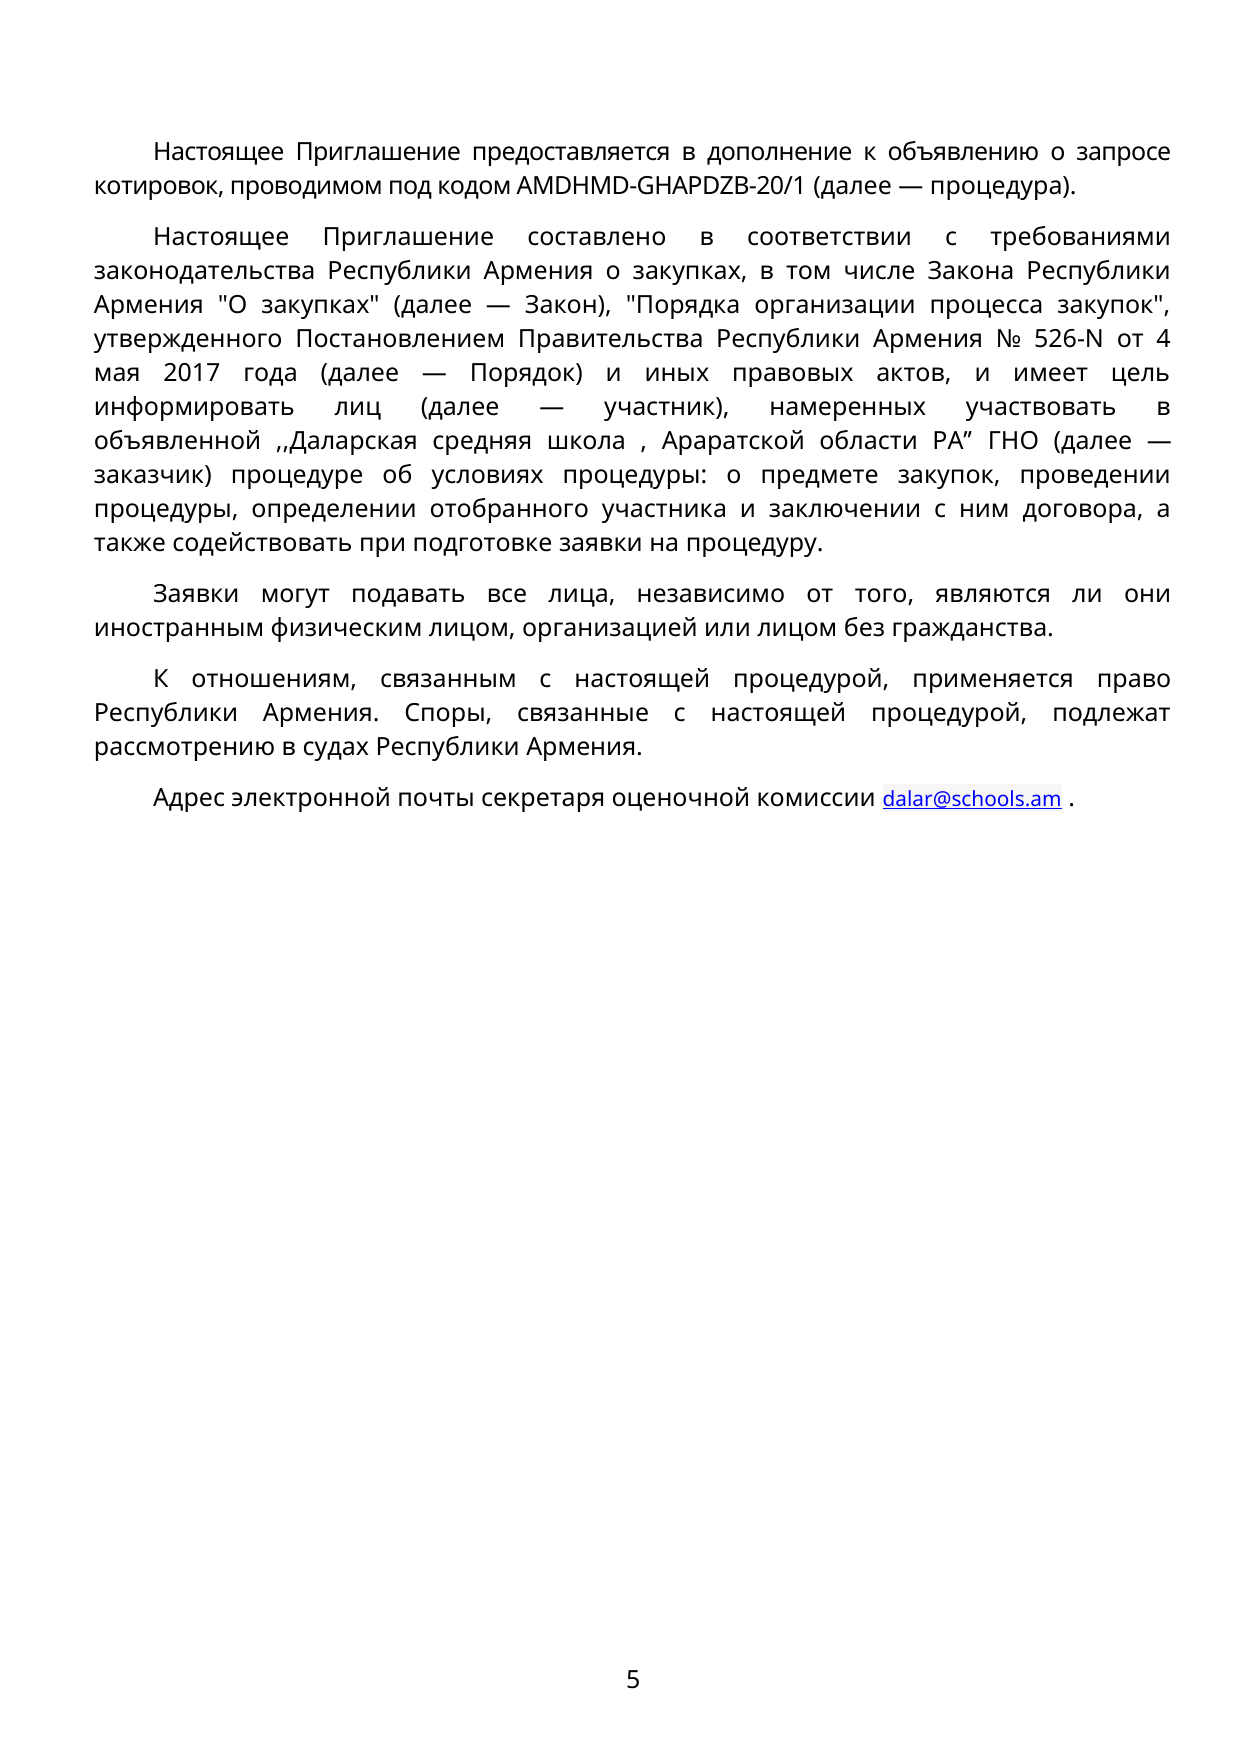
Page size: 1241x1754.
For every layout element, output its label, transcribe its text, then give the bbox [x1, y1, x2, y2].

text Заявки могут подавать все лица, независимо от того, являются ли они иностранным физическим лицом, организацией или лицом без гражданства. [94, 576, 1172, 644]
text Настоящее Приглашение предоставляется в дополнение к объявлению о запросе котировок, проводимом под кодом AMDHMD-GHAPDZB-20/1 (далее — процедура). [94, 134, 1172, 202]
text Адрес электронной почты секретаря оценочной комиссии dalar@schools.am . [94, 779, 1172, 813]
text К отношениям, связанным с настоящей процедурой, применяется право Республики Армения. Споры, связанные с настоящей процедурой, подлежат рассмотрению в судах Республики Армения. [94, 661, 1172, 763]
text Настоящее Приглашение составлено в соответствии с требованиями законодательства Республики Армения о закупках, в том числе Закона Республики Армения "О закупках" (далее — Закон), "Порядка организации процесса закупок", утвержденного Постановлением Правительства Республики Армения № 526-N от 4 мая 2017 года (далее — Порядок) и иных правовых актов, и имеет цель информировать лиц (далее — участник), намеренных участвовать в объявленной ,,Даларская средняя школа , Араратской области РА’’ ГНО (далее — заказчик) процедуре об условиях процедуры: о предмете закупок, проведении процедуры, определении отобранного участника и заключении с ним договора, а также содействовать при подготовке заявки на процедуру. [94, 218, 1172, 559]
